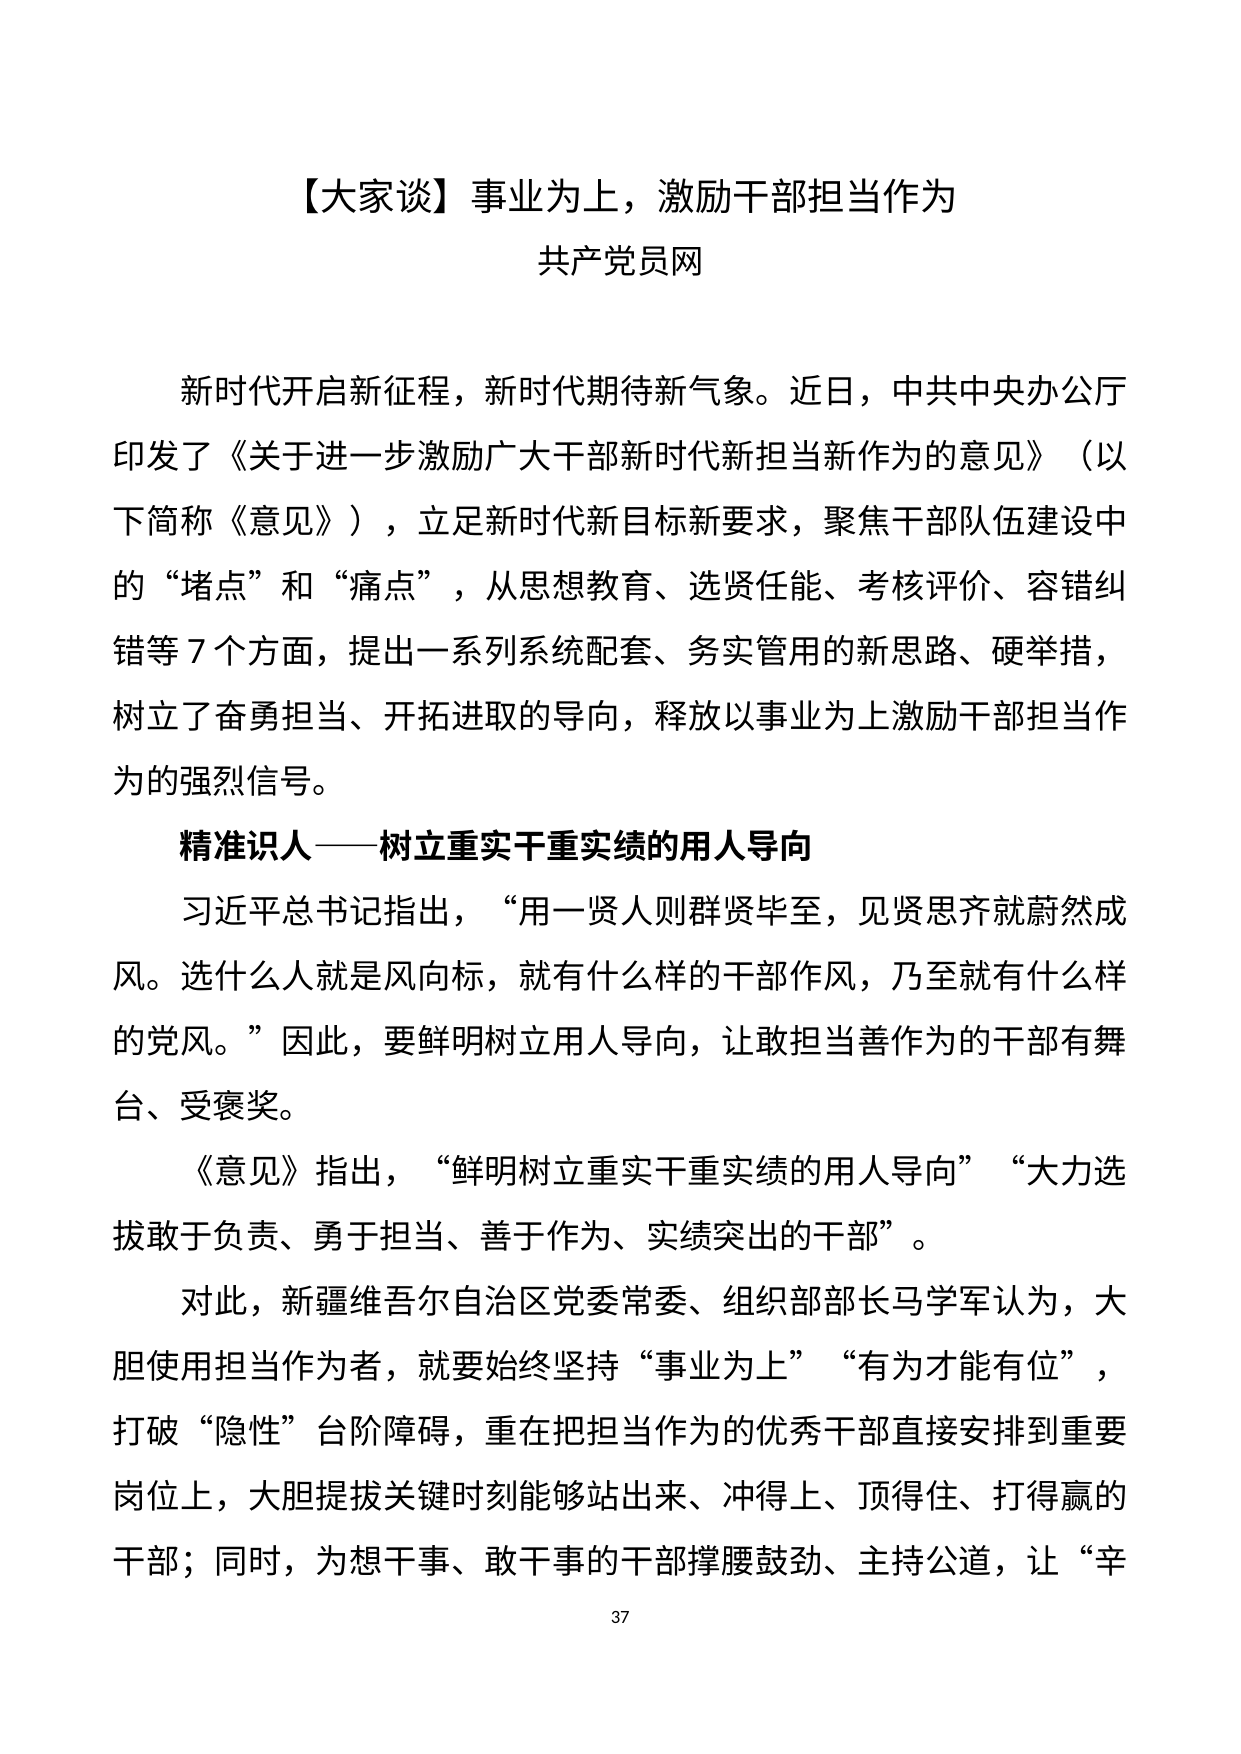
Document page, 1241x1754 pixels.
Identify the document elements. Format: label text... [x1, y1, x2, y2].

text 精准识人――树立重实干重实绩的用人导向 [112, 812, 1128, 877]
text 新时代开启新征程，新时代期待新气象。近日，中共中央办公厅印发了《关于进一步激励广大干部新时代新担当新作为的意见》（以下简称《意见》），立足新时代新目标新要求，聚焦干部队伍建设中的“堵点”和“痛点”，从思想教育、选贤任能、考核评价、容错纠错等7个方面，提出一系列系统配套、务实管用的新思路、硬举措，树立了奋勇担当、开拓进取的导向，释放以事业为上激励干部担当作为的强烈信号。 [112, 357, 1128, 812]
text 习近平总书记指出，“用一贤人则群贤毕至，见贤思齐就蔚然成风。选什么人就是风向标，就有什么样的干部作风，乃至就有什么样的党风。”因此，要鲜明树立用人导向，让敢担当善作为的干部有舞台、受褒奖。 [112, 877, 1128, 1137]
text 共产党员网 [112, 227, 1128, 292]
text 《意见》指出，“鲜明树立重实干重实绩的用人导向”“大力选拔敢于负责、勇于担当、善于作为、实绩突出的干部”。 [112, 1137, 1128, 1267]
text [112, 1267, 1128, 1592]
text 【大家谈】事业为上，激励干部担当作为 [112, 162, 1128, 227]
